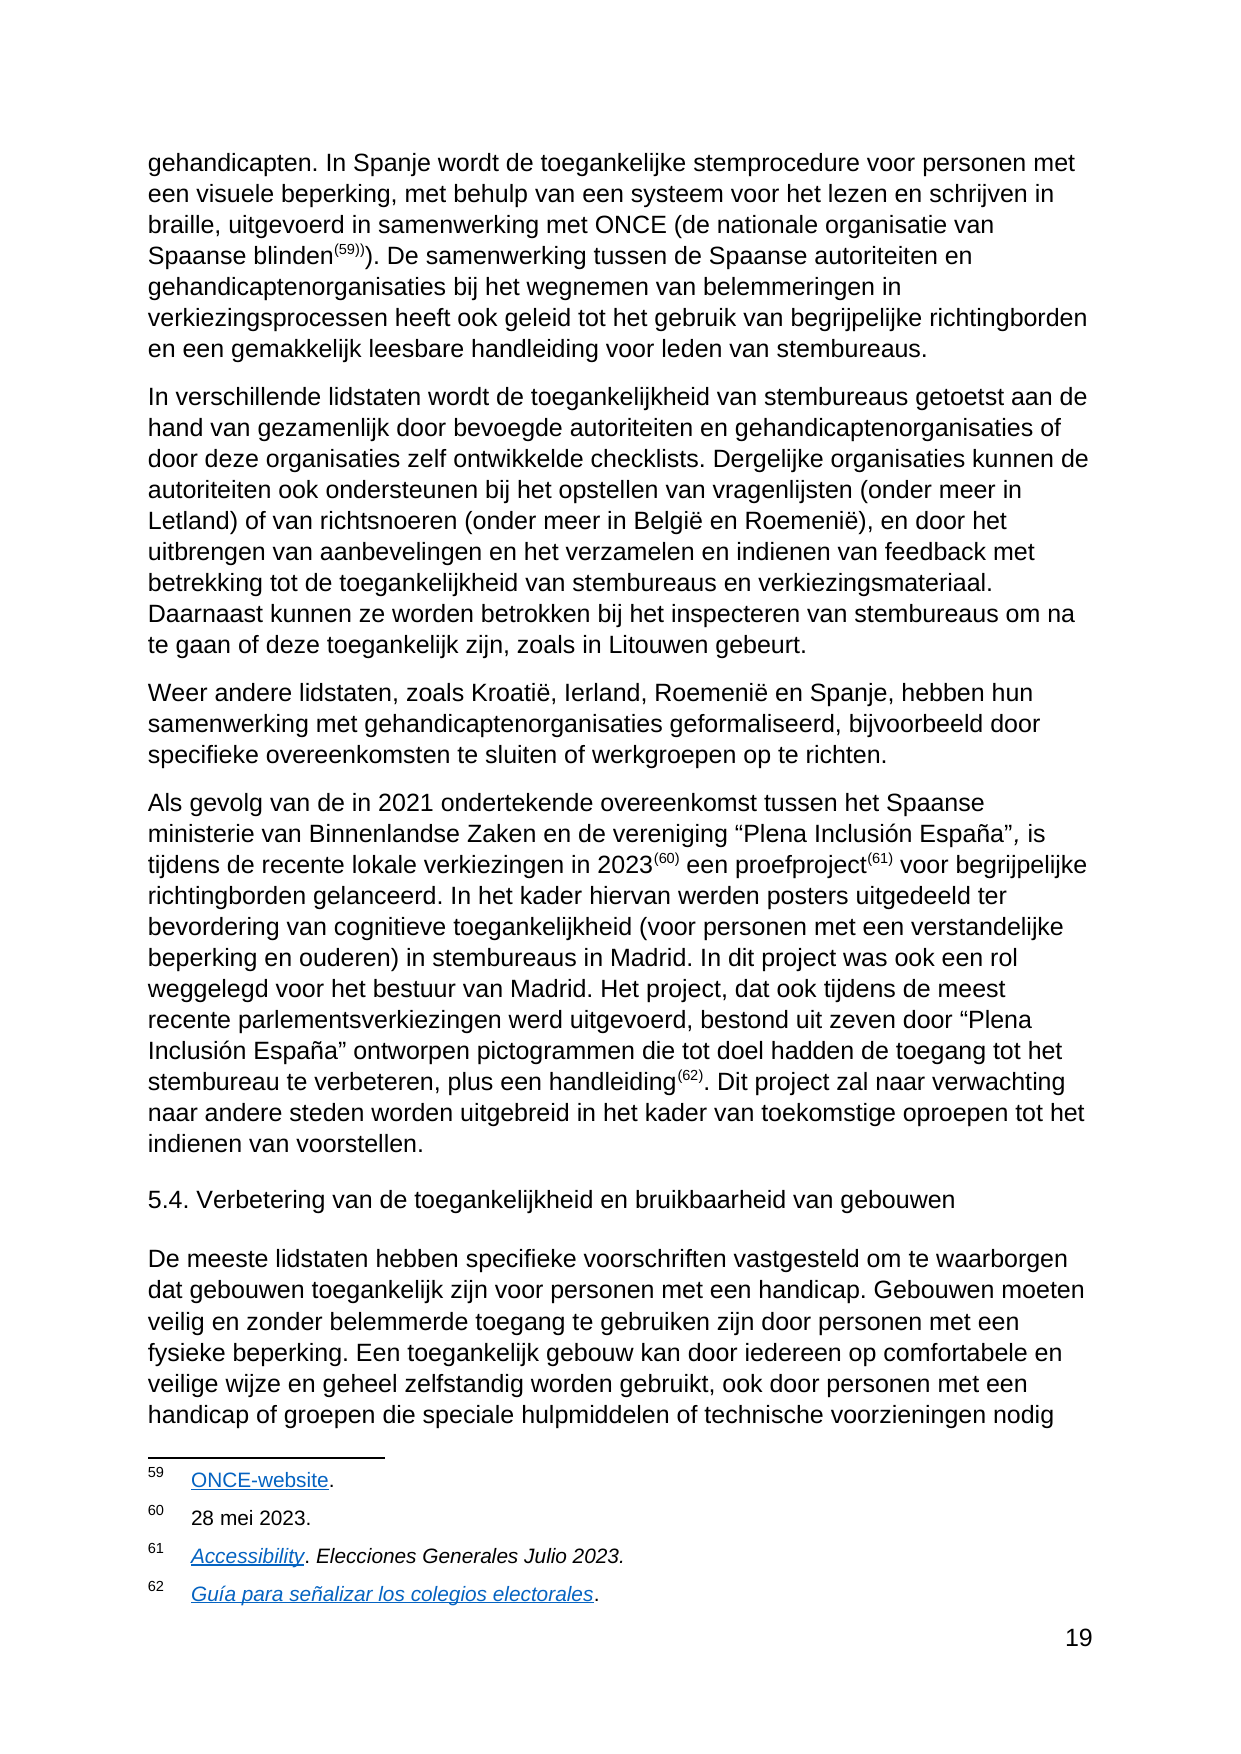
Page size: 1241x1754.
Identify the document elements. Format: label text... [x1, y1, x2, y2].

text Weer andere lidstaten, zoals Kroatië, Ierland, Roemenië en Spanje, hebben hun samenwerking met gehandicaptenorganisaties geformaliseerd, bijvoorbeeld door specifieke overeenkomsten te sluiten of werkgroepen op te richten. [148, 678, 1092, 768]
text In verschillende lidstaten wordt de toegankelijkheid van stembureaus getoetst aan de hand van gezamenlijk door bevoegde autoriteiten en gehandicaptenorganisaties of door deze organisaties zelf ontwikkelde checklists. Dergelijke organisaties kunnen de autoriteiten ook ondersteunen bij het opstellen van vragenlijsten (onder meer in Letland) of van richtsnoeren (onder meer in België en Roemenië), en door het uitbrengen van aanbevelingen en het verzamelen en indienen van feedback met betrekking tot de toegankelijkheid van stembureaus en verkiezingsmateriaal. Daarnaast kunnen ze worden betrokken bij het inspecteren van stembureaus om na te gaan of deze toegankelijk zijn, zoals in Litouwen gebeurt. [148, 382, 1092, 659]
text Als gevolg van de in 2021 ondertekende overeenkomst tussen het Spaanse ministerie van Binnenlandse Zaken en de vereniging “Plena Inclusión España”, is tijdens de recente lokale verkiezingen in 2023() een proefproject() voor begrijpelijke richtingborden gelanceerd. In het kader hiervan werden posters uitgedeeld ter bevordering van cognitieve toegankelijkheid (voor personen met een verstandelijke beperking en ouderen) in stembureaus in Madrid. In dit project was ook een rol weggelegd voor het bestuur van Madrid. Het project, dat ook tijdens de meest recente parlementsverkiezingen werd uitgevoerd, bestond uit zeven door “Plena Inclusión España” ontworpen pictogrammen die tot doel hadden de toegang tot het stembureau te verbeteren, plus een handleiding(). Dit project zal naar verwachting naar andere steden worden uitgebreid in het kader van toekomstige oproepen tot het indienen van voorstellen. [148, 787, 1092, 1158]
subtitle 5.4. Verbetering van de toegankelijkheid en bruikbaarheid van gebouwen [148, 1185, 1092, 1214]
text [148, 148, 1092, 363]
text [148, 1244, 1092, 1428]
